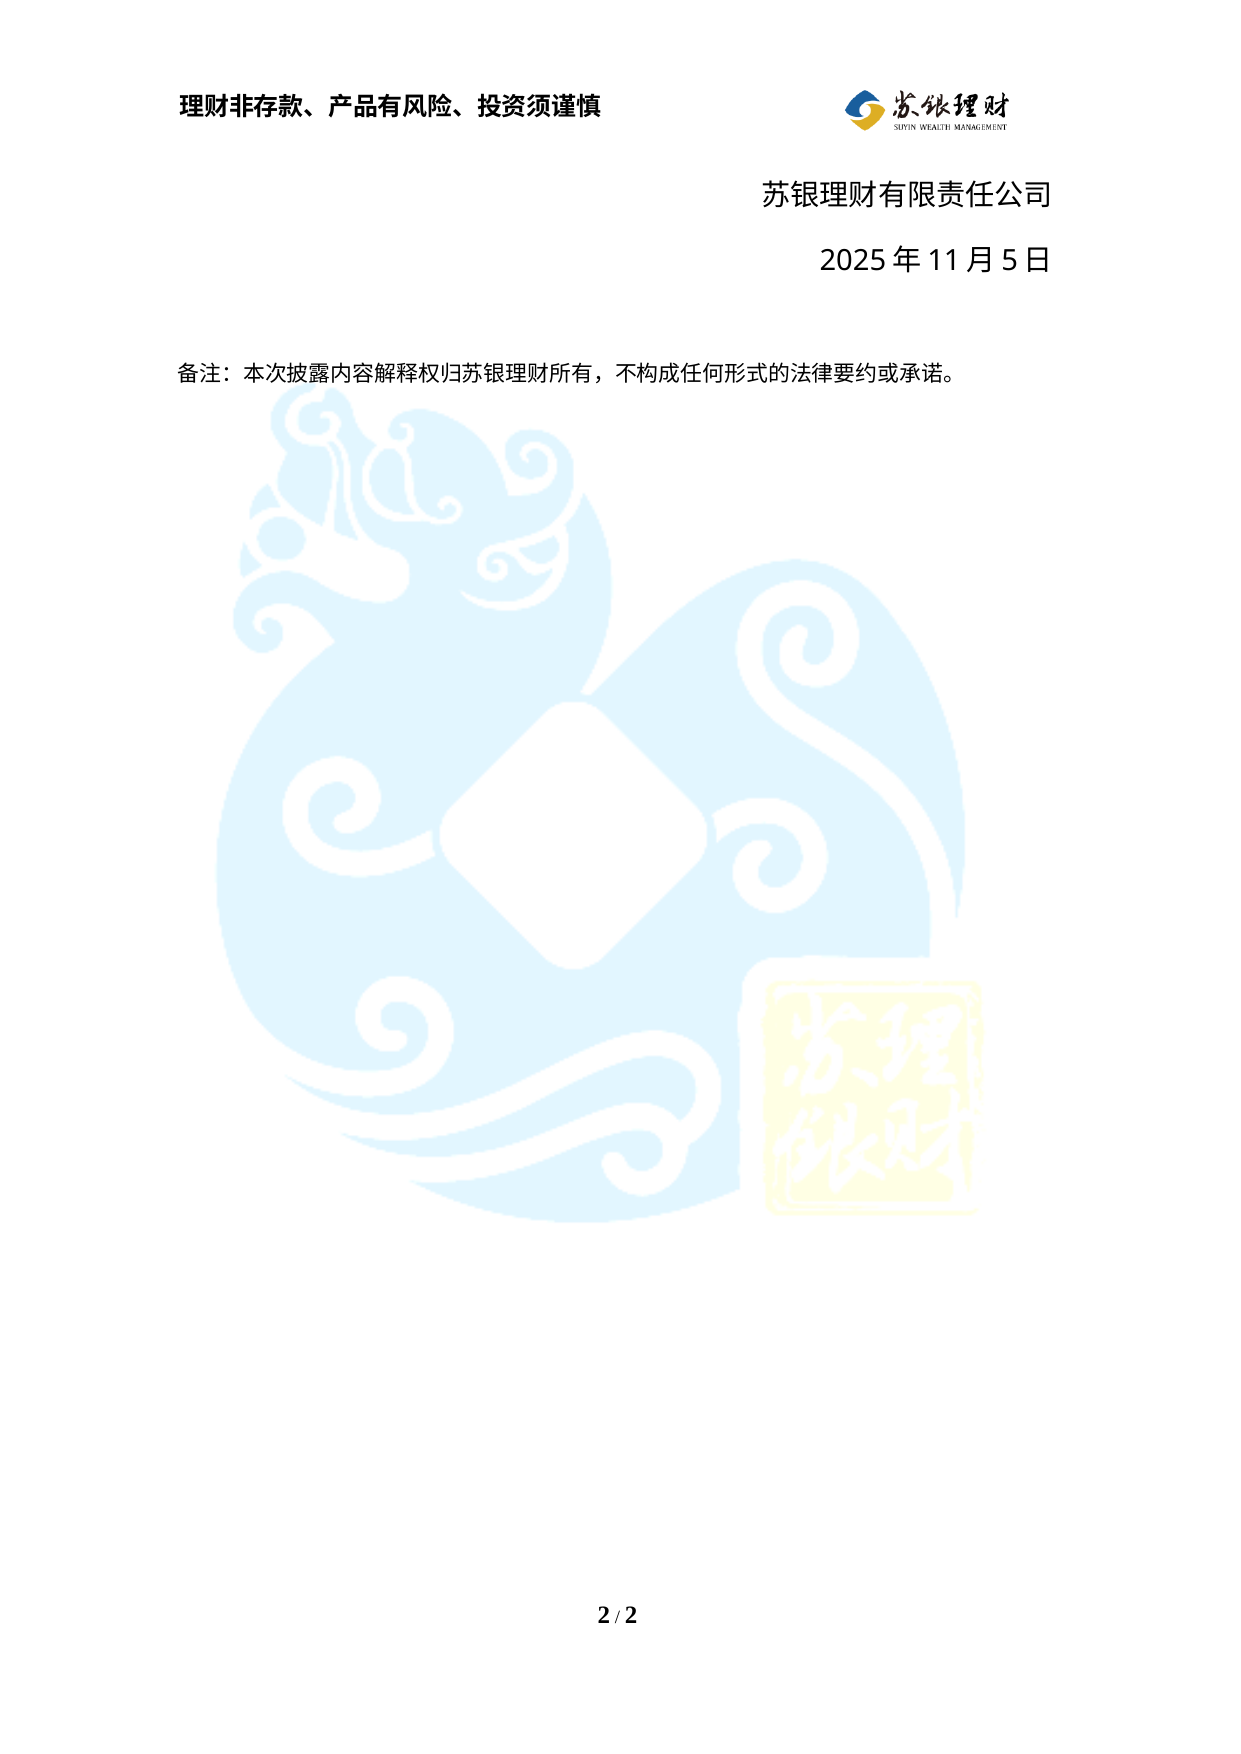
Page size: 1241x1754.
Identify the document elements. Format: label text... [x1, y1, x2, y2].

text 备注：本次披露内容解释权归苏银理财所有，不构成任何形式的法律要约或承诺。 [177, 355, 1053, 388]
picture [820, 72, 1039, 143]
text 2025年11月5日 [177, 225, 1053, 290]
text 苏银理财有限责任公司 [177, 160, 1053, 225]
